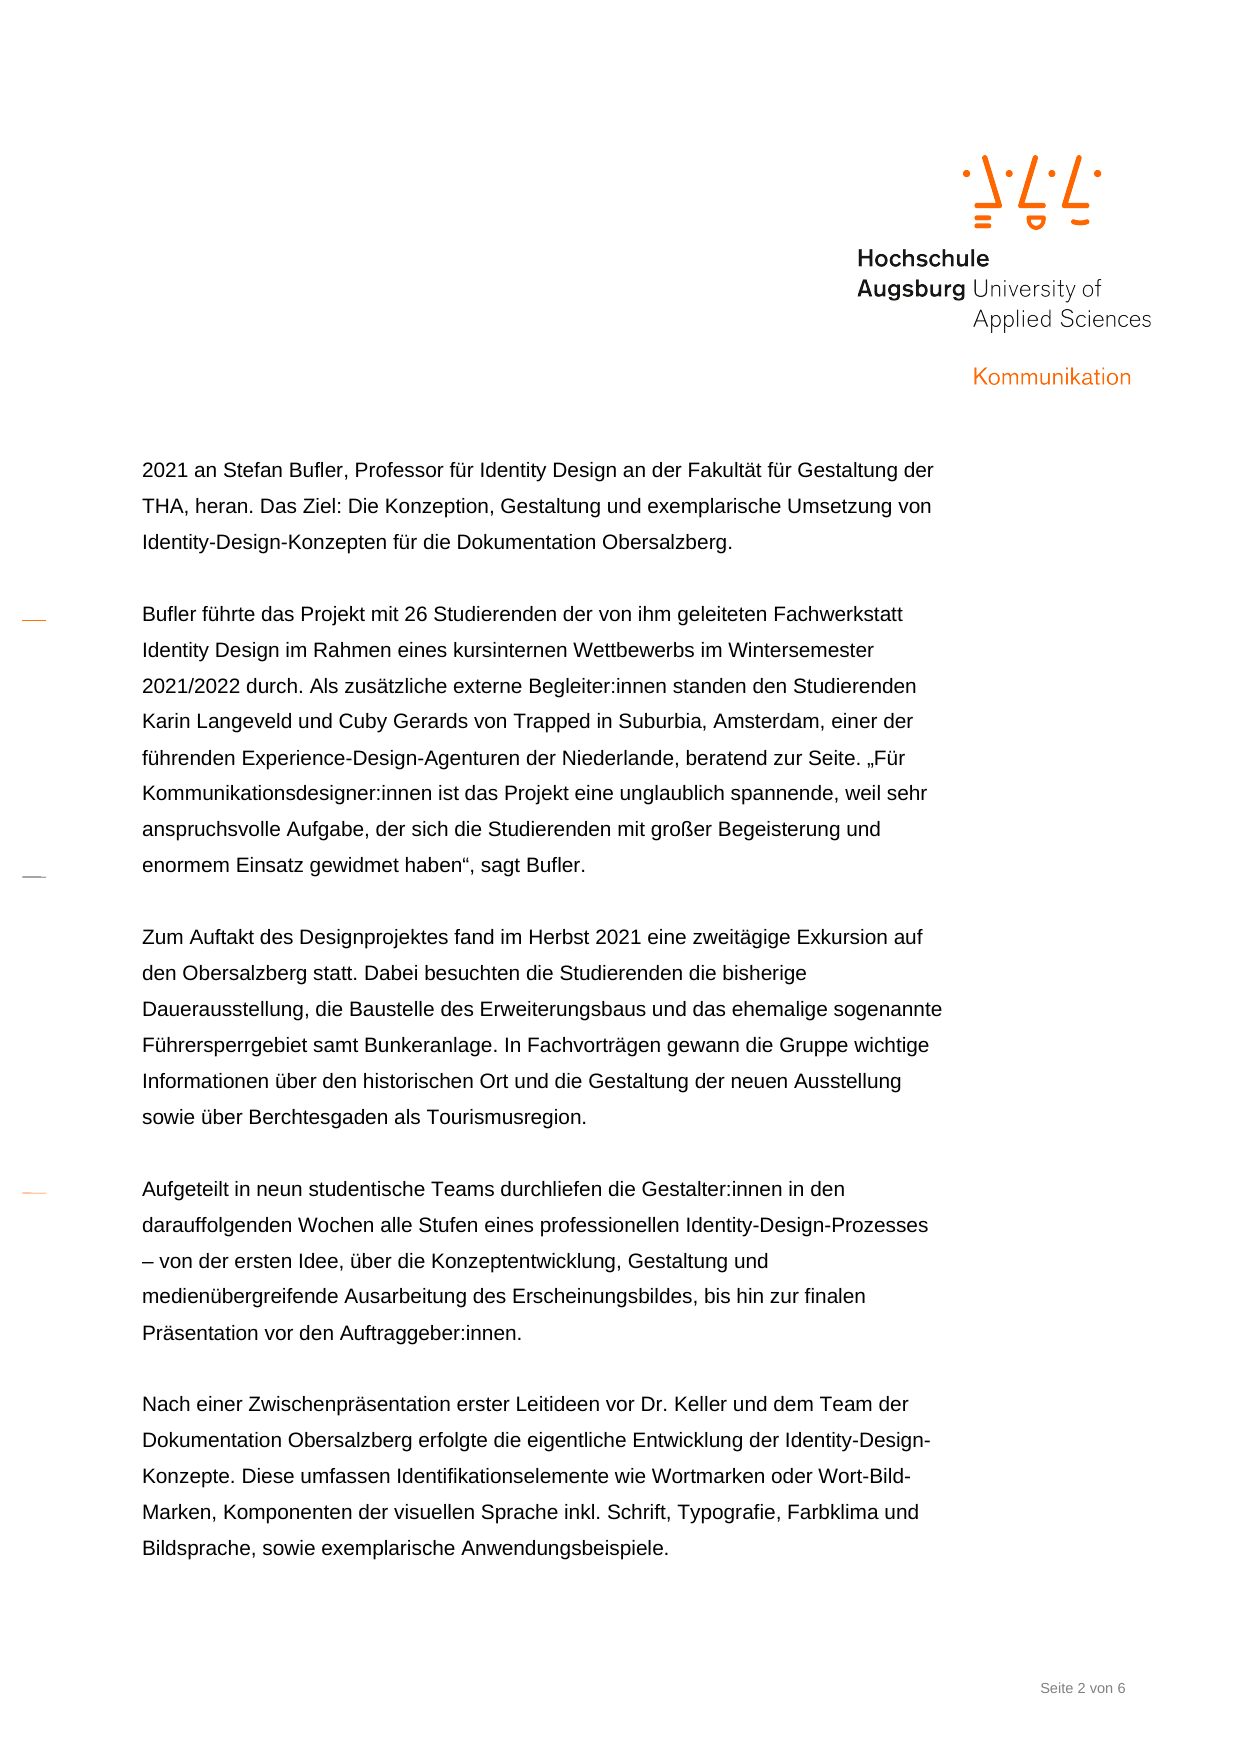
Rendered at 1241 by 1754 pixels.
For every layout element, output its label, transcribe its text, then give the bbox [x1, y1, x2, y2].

picture [857, 155, 1151, 385]
text Aufgeteilt in neun studentische Teams durchliefen die Gestalter:innen in den darauffolgenden Wochen alle Stufen eines professionellen Identity-Design-Prozesses – von der ersten Idee, über die Konzeptentwicklung, Gestaltung und medienübergreifende Ausarbeitung des Erscheinungsbildes, bis hin zur finalen Präsentation vor den Auftraggeber:innen. [142, 1177, 945, 1344]
text Nach einer Zwischenpräsentation erster Leitideen vor Dr. Keller und dem Team der Dokumentation Obersalzberg erfolgte die eigentliche Entwicklung der Identity-Design-Konzepte. Diese umfassen Identifikationselemente wie Wortmarken oder Wort-Bild-Marken, Komponenten der visuellen Sprache inkl. Schrift, Typografie, Farbklima und Bildsprache, sowie exemplarische Anwendungsbeispiele. [142, 1392, 945, 1560]
text Bufler führte das Projekt mit 26 Studierenden der von ihm geleiteten Fachwerkstatt Identity Design im Rahmen eines kursinternen Wettbewerbs im Wintersemester 2021/2022 durch. Als zusätzliche externe Begleiter:innen standen den Studierenden Karin Langeveld und Cuby Gerards von Trapped in Suburbia, Amsterdam, einer der führenden Experience-Design-Agenturen der Niederlande, beratend zur Seite. „Für Kommunikationsdesigner:innen ist das Projekt eine unglaublich spannende, weil sehr anspruchsvolle Aufgabe, der sich die Studierenden mit großer Begeisterung und enormem Einsatz gewidmet haben“, sagt Bufler. [142, 602, 945, 877]
text Zum Auftakt des Designprojektes fand im Herbst 2021 eine zweitägige Exkursion auf den Obersalzberg statt. Dabei besuchten die Studierenden die bisherige Dauerausstellung, die Baustelle des Erweiterungsbaus und das ehemalige sogenannte Führersperrgebiet samt Bunkeranlage. In Fachvorträgen gewann die Gruppe wichtige Informationen über den historischen Ort und die Gestaltung der neuen Ausstellung sowie über Berchtesgaden als Tourismusregion. [142, 925, 945, 1129]
